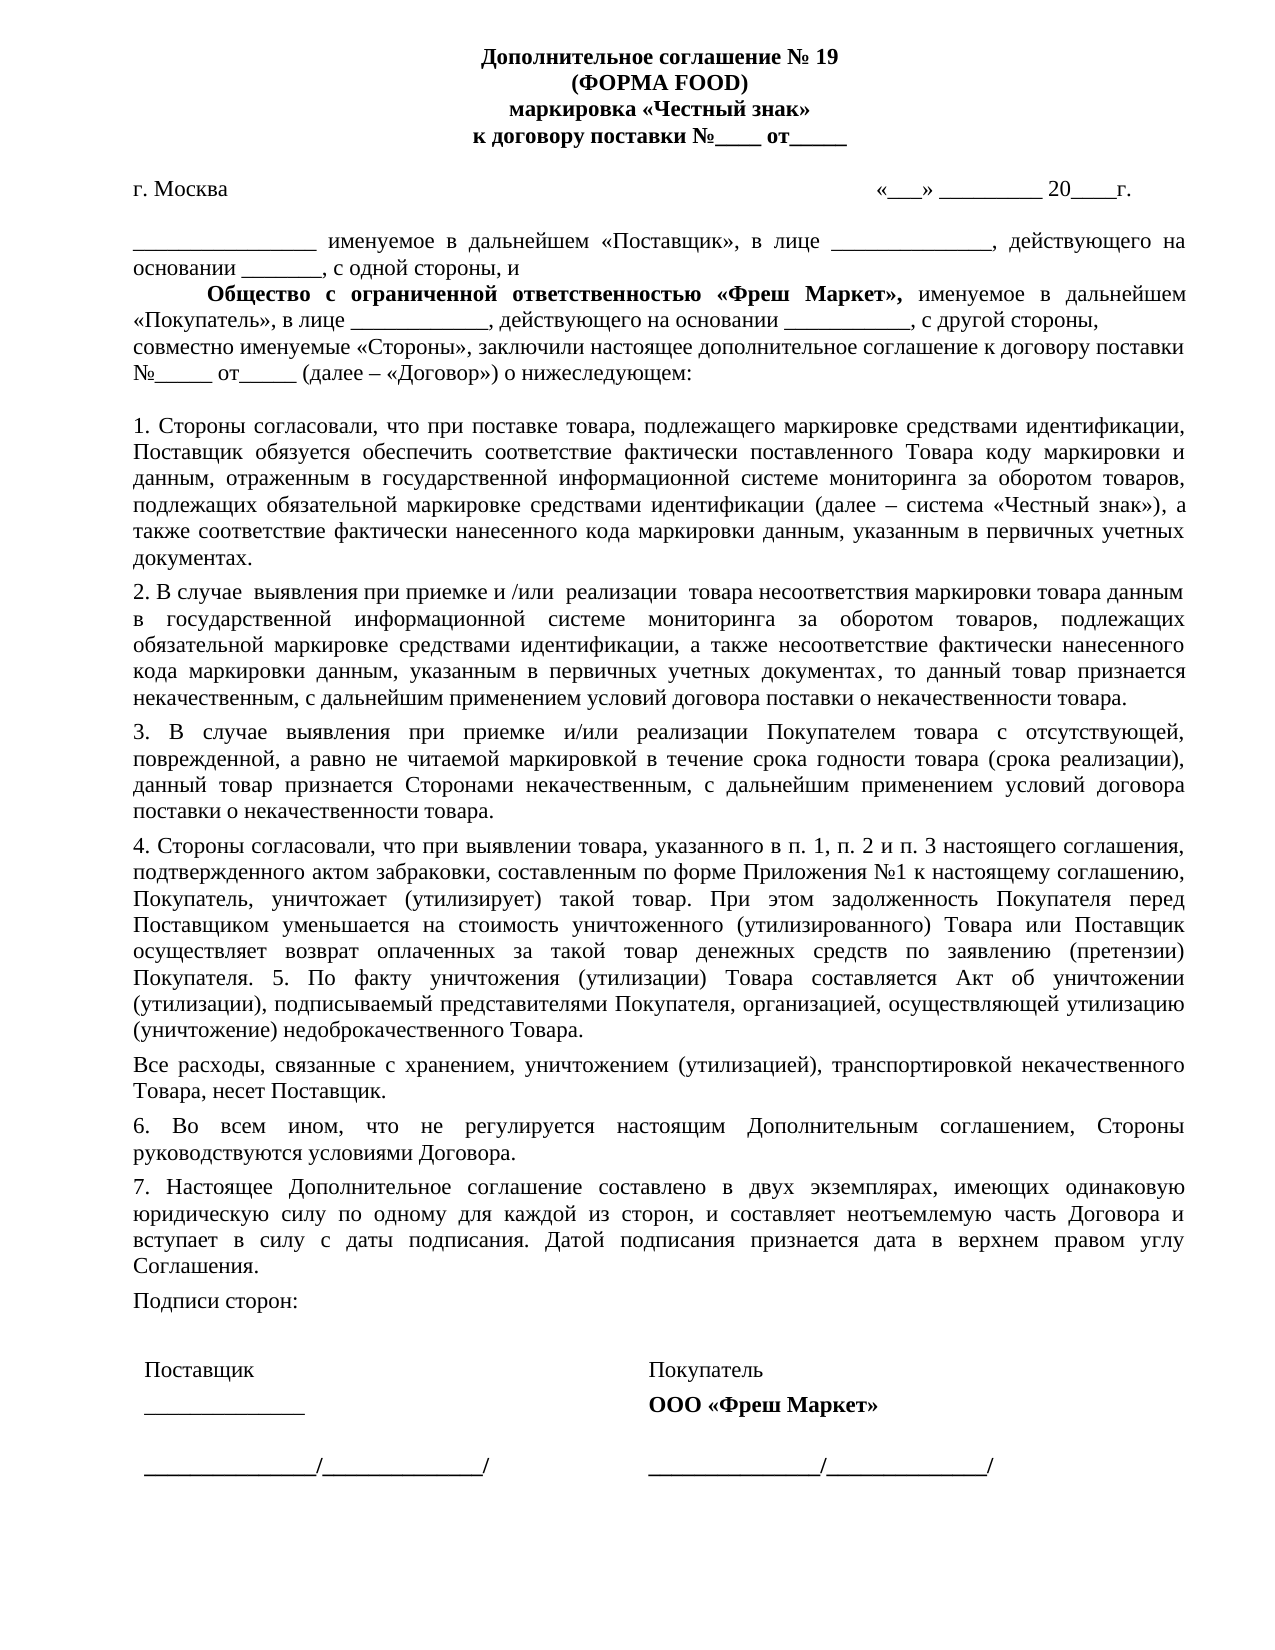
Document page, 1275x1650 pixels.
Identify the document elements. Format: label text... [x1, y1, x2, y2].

text Общество с ограниченной ответственностью «Фреш Маркет», именуемое в дальнейшем «Покупатель», в лице ____________, действующего на основании ___________, с другой стороны, [133, 280, 1186, 333]
text г. Москва «___» _________ 20____г. [133, 174, 1186, 201]
text совместно именуемые «Стороны», заключили настоящее дополнительное соглашение к договору поставки №_____ от_____ (далее – «Договор») о нижеследующем: [133, 333, 1186, 385]
text (ФОРМА FOOD) [133, 69, 1186, 96]
text Дополнительное соглашение № 19 [133, 43, 1186, 69]
text Все расходы, связанные с хранением, уничтожением (утилизацией), транспортировкой некачественного Товара, несет Поставщик. [133, 1051, 1186, 1104]
text 1. Стороны согласовали, что при поставке товара, подлежащего маркировке средствами идентификации, Поставщик обязуется обеспечить соответствие фактически поставленного Товара коду маркировки и данным, отраженным в государственной информационной системе мониторинга за оборотом товаров, подлежащих обязательной маркировке средствами идентификации (далее – система «Честный знак»), а также соответствие фактически нанесенного кода маркировки данным, указанным в первичных учетных документах. [133, 412, 1186, 570]
text ________________ именуемое в дальнейшем «Поставщик», в лице ______________, действующего на основании _______, с одной стороны, и [133, 227, 1186, 280]
text к договору поставки №____ от_____ [133, 122, 1186, 148]
text 4. Стороны согласовали, что при выявлении товара, указанного в п. 1, п. 2 и п. 3 настоящего соглашения, подтвержденного актом забраковки, составленным по форме Приложения №1 к настоящему соглашению, Покупатель, уничтожает (утилизирует) такой товар. При этом задолженность Покупателя перед Поставщиком уменьшается на стоимость уничтоженного (утилизированного) Товара или Поставщик осуществляет возврат оплаченных за такой товар денежных средств по заявлению (претензии) Покупателя. 5. По факту уничтожения (утилизации) Товара составляется Акт об уничтожении (утилизации), подписываемый представителями Покупателя, организацией, осуществляющей утилизацию (уничтожение) недоброкачественного Товара. [133, 832, 1186, 1043]
text Подписи сторон: [133, 1287, 1186, 1313]
text 2. В случае выявления при приемке и /или реализации товара несоответствия маркировки товара данным в государственной информационной системе мониторинга за оборотом товаров, подлежащих обязательной маркировке средствами идентификации, а также несоответствие фактически нанесенного кода маркировки данным, указанным в первичных учетных документах, то данный товар признается некачественным, с дальнейшим применением условий договора поставки о некачественности товара. [133, 578, 1186, 710]
text 3. В случае выявления при приемке и/или реализации Покупателем товара с отсутствующей, поврежденной, а равно не читаемой маркировкой в течение срока годности товара (срока реализации), данный товар признается Сторонами некачественным, с дальнейшим применением условий договора поставки о некачественности товара. [133, 718, 1186, 824]
text 7. Настоящее Дополнительное соглашение составлено в двух экземплярах, имеющих одинаковую юридическую силу по одному для каждой из сторон, и составляет неотъемлемую часть Договора и вступает в силу с даты подписания. Датой подписания признается дата в верхнем правом углу Соглашения. [133, 1173, 1186, 1279]
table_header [133, 1356, 637, 1531]
text 6. Во всем ином, что не регулируется настоящим Дополнительным соглашением, Стороны руководствуются условиями Договора. [133, 1112, 1186, 1165]
text маркировка «Честный знак» [133, 96, 1186, 122]
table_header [637, 1356, 1141, 1531]
